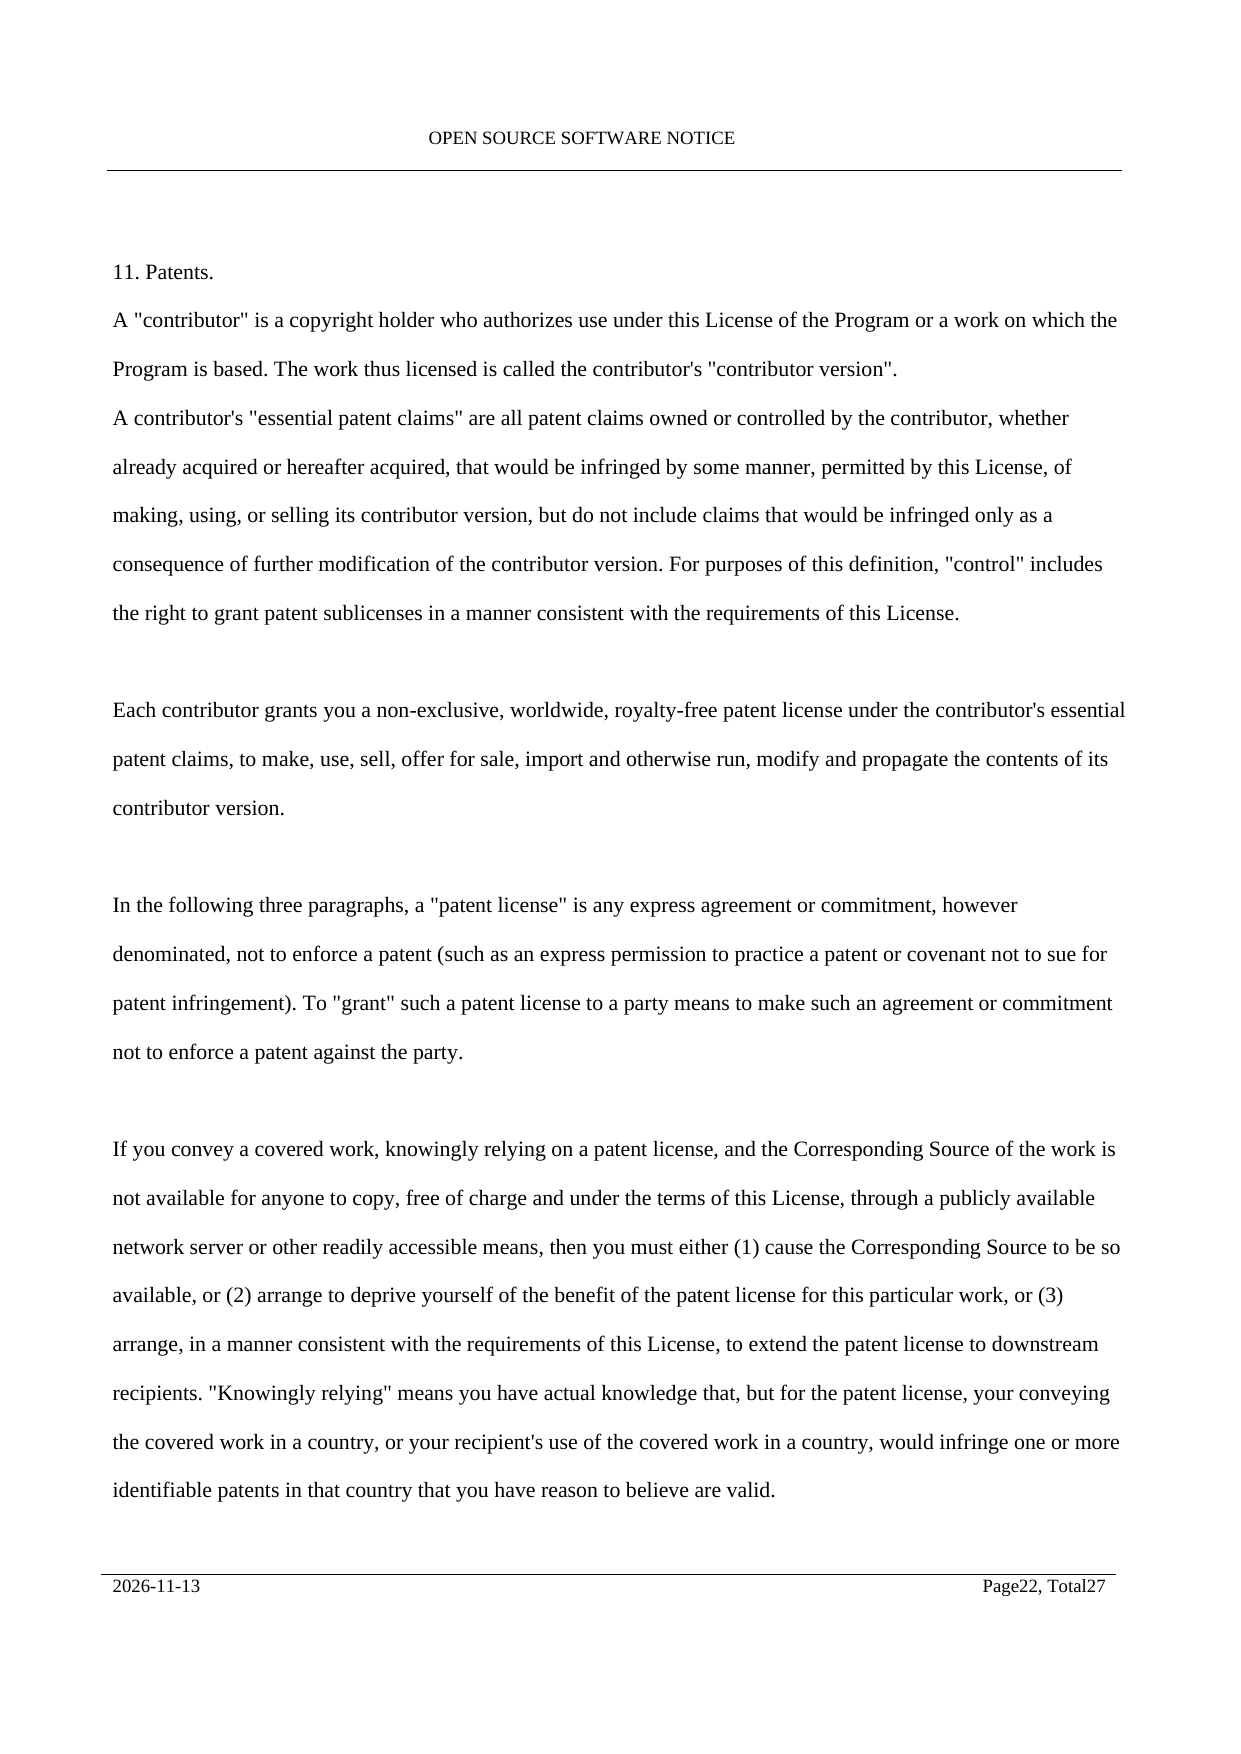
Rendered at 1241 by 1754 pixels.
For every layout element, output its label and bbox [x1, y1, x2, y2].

text [112, 206, 1128, 1506]
